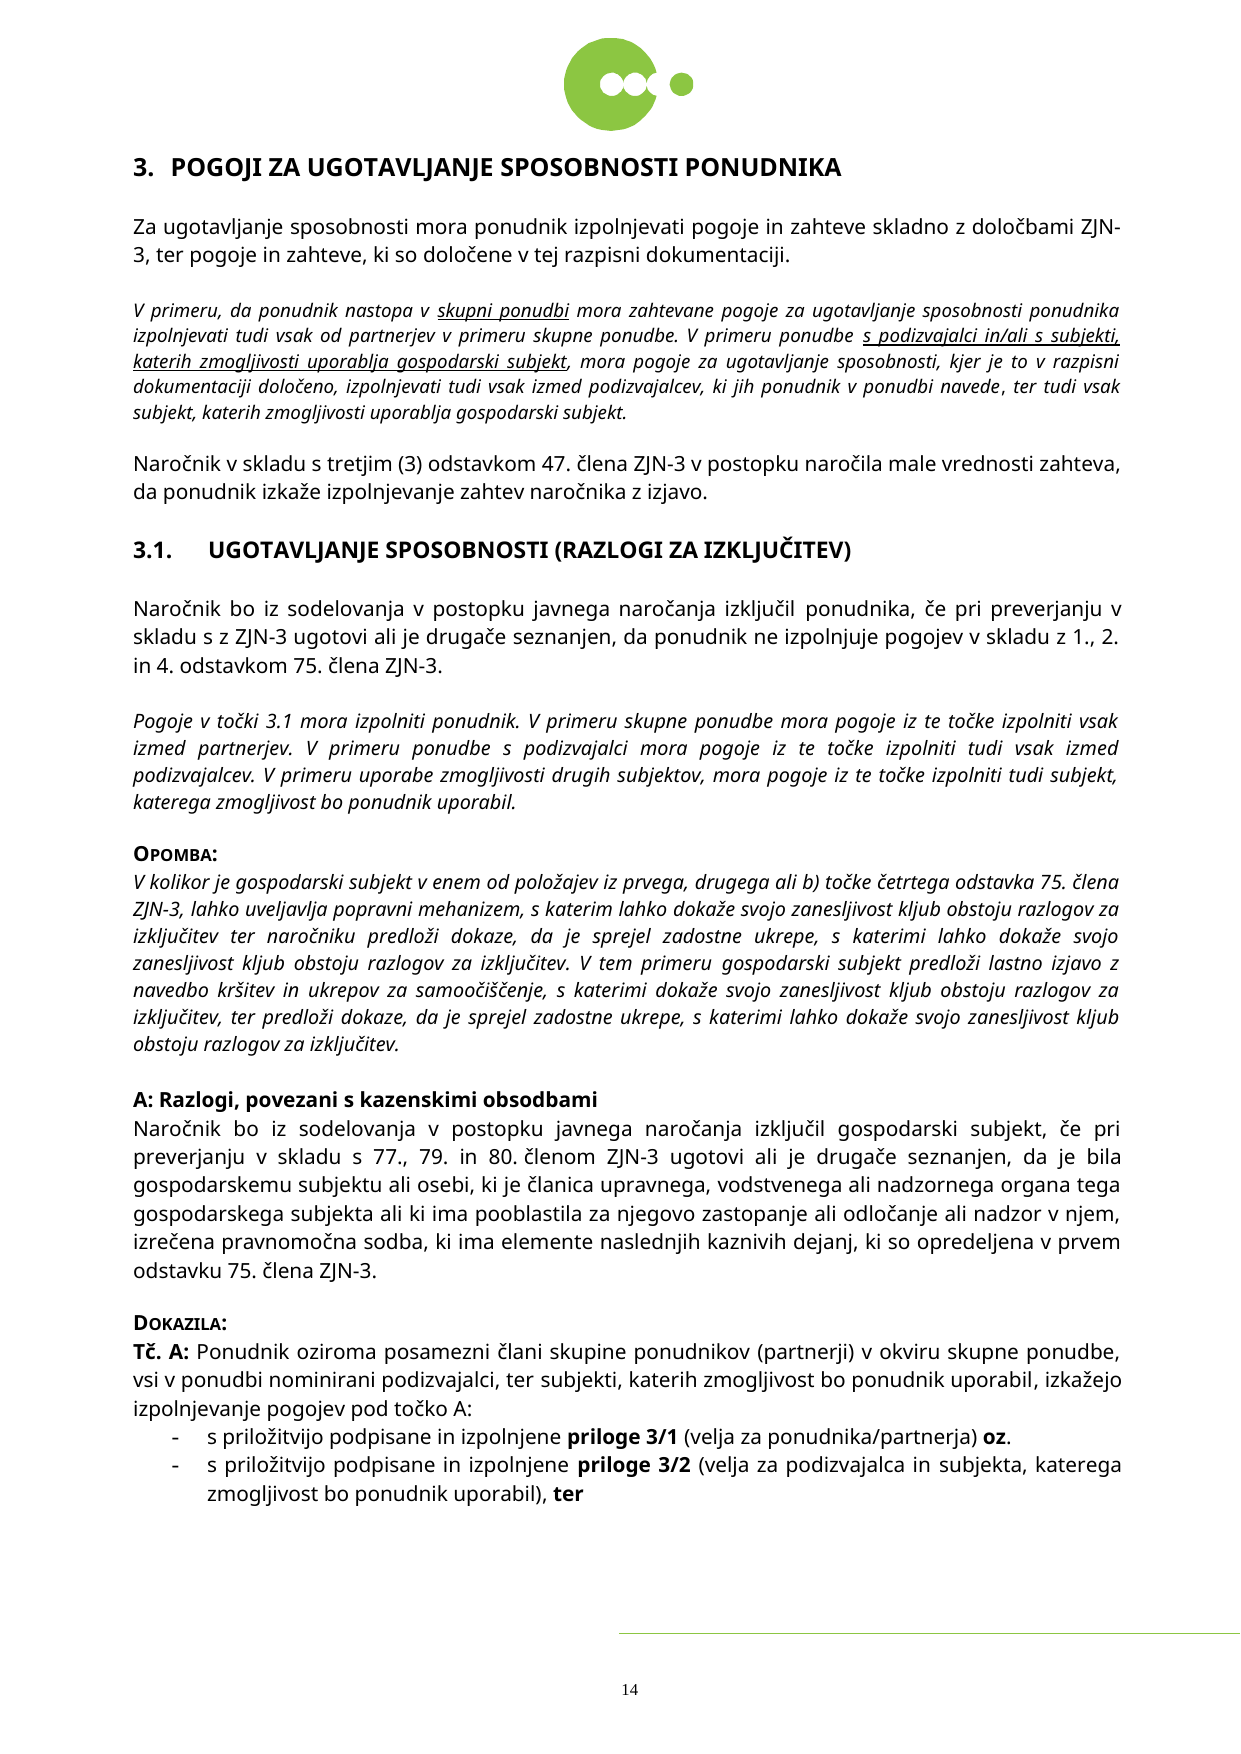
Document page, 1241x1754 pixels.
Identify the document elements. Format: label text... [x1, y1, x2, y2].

list POGOJI ZA UGOTAVLJANJE SPOSOBNOSTI PONUDNIKA [133, 149, 1122, 183]
text Naročnik bo iz sodelovanja v postopku javnega naročanja izključil gospodarski subjekt, če pri preverjanju v skladu s 77., 79. in 80. členom ZJN-3 ugotovi ali je drugače seznanjen, da je bila gospodarskemu subjektu ali osebi, ki je članica upravnega, vodstvenega ali nadzornega organa tega gospodarskega subjekta ali ki ima pooblastila za njegovo zastopanje ali odločanje ali nadzor v njem, izrečena pravnomočna sodba, ki ima elemente naslednjih kaznivih dejanj, ki so opredeljena v prvem odstavku 75. člena ZJN-3. [133, 1114, 1122, 1284]
list UGOTAVLJANJE SPOSOBNOSTI (RAZLOGI ZA IZKLJUČITEV) [133, 534, 1122, 565]
text Opomba: [133, 839, 1122, 868]
text Naročnik bo iz sodelovanja v postopku javnega naročanja izključil ponudnika, če pri preverjanju v skladu s z ZJN-3 ugotovi ali je drugače seznanjen, da ponudnik ne izpolnjuje pogojev v skladu z 1., 2. in 4. odstavkom 75. člena ZJN-3. [133, 594, 1122, 679]
list s priložitvijo podpisane in izpolnjene priloge 3/2 (velja za podizvajalca in subjekta, katerega zmogljivost bo ponudnik uporabil), ter [171, 1451, 1122, 1507]
text Tč. A: Ponudnik oziroma posamezni člani skupine ponudnikov (partnerji) v okviru skupne ponudbe, vsi v ponudbi nominirani podizvajalci, ter subjekti, katerih zmogljivost bo ponudnik uporabil, izkažejo izpolnjevanje pogojev pod točko A: [133, 1337, 1122, 1422]
text Dokazila: [133, 1308, 1122, 1337]
text Pogoje v točki 3.1 mora izpolniti ponudnik. V primeru skupne ponudbe mora pogoje iz te točke izpolniti vsak izmed partnerjev. V primeru ponudbe s podizvajalci mora pogoje iz te točke izpolniti tudi vsak izmed podizvajalcev. V primeru uporabe zmogljivosti drugih subjektov, mora pogoje iz te točke izpolniti tudi subjekt, katerega zmogljivost bo ponudnik uporabil. [133, 708, 1122, 816]
list s priložitvijo podpisane in izpolnjene priloge 3/1 (velja za ponudnika/partnerja) oz. [171, 1422, 1122, 1451]
text V primeru, da ponudnik nastopa v skupni ponudbi mora zahtevane pogoje za ugotavljanje sposobnosti ponudnika izpolnjevati tudi vsak od partnerjev v primeru skupne ponudbe. V primeru ponudbe s podizvajalci in/ali s subjekti, katerih zmogljivosti uporablja gospodarski subjekt, mora pogoje za ugotavljanje sposobnosti, kjer je to v razpisni dokumentaciji določeno, izpolnjevati tudi vsak izmed podizvajalcev, ki jih ponudnik v ponudbi navede, ter tudi vsak subjekt, katerih zmogljivosti uporablja gospodarski subjekt. [133, 297, 1122, 425]
text V kolikor je gospodarski subjekt v enem od položajev iz prvega, drugega ali b) točke četrtega odstavka 75. člena ZJN-3, lahko uveljavlja popravni mehanizem, s katerim lahko dokaže svojo zanesljivost kljub obstoju razlogov za izključitev ter naročniku predloži dokaze, da je sprejel zadostne ukrepe, s katerimi lahko dokaže svojo zanesljivost kljub obstoju razlogov za izključitev. V tem primeru gospodarski subjekt predloži lastno izjavo z navedbo kršitev in ukrepov za samoočiščenje, s katerimi dokaže svojo zanesljivost kljub obstoju razlogov za izključitev, ter predloži dokaze, da je sprejel zadostne ukrepe, s katerimi lahko dokaže svojo zanesljivost kljub obstoju razlogov za izključitev. [133, 868, 1122, 1057]
text Naročnik v skladu s tretjim (3) odstavkom 47. člena ZJN-3 v postopku naročila male vrednosti zahteva, da ponudnik izkaže izpolnjevanje zahtev naročnika z izjavo. [133, 449, 1122, 506]
text Za ugotavljanje sposobnosti mora ponudnik izpolnjevati pogoje in zahteve skladno z določbami ZJN-3, ter pogoje in zahteve, ki so določene v tej razpisni dokumentaciji. [133, 212, 1122, 269]
text A: Razlogi, povezani s kazenskimi obsodbami [133, 1085, 1122, 1114]
